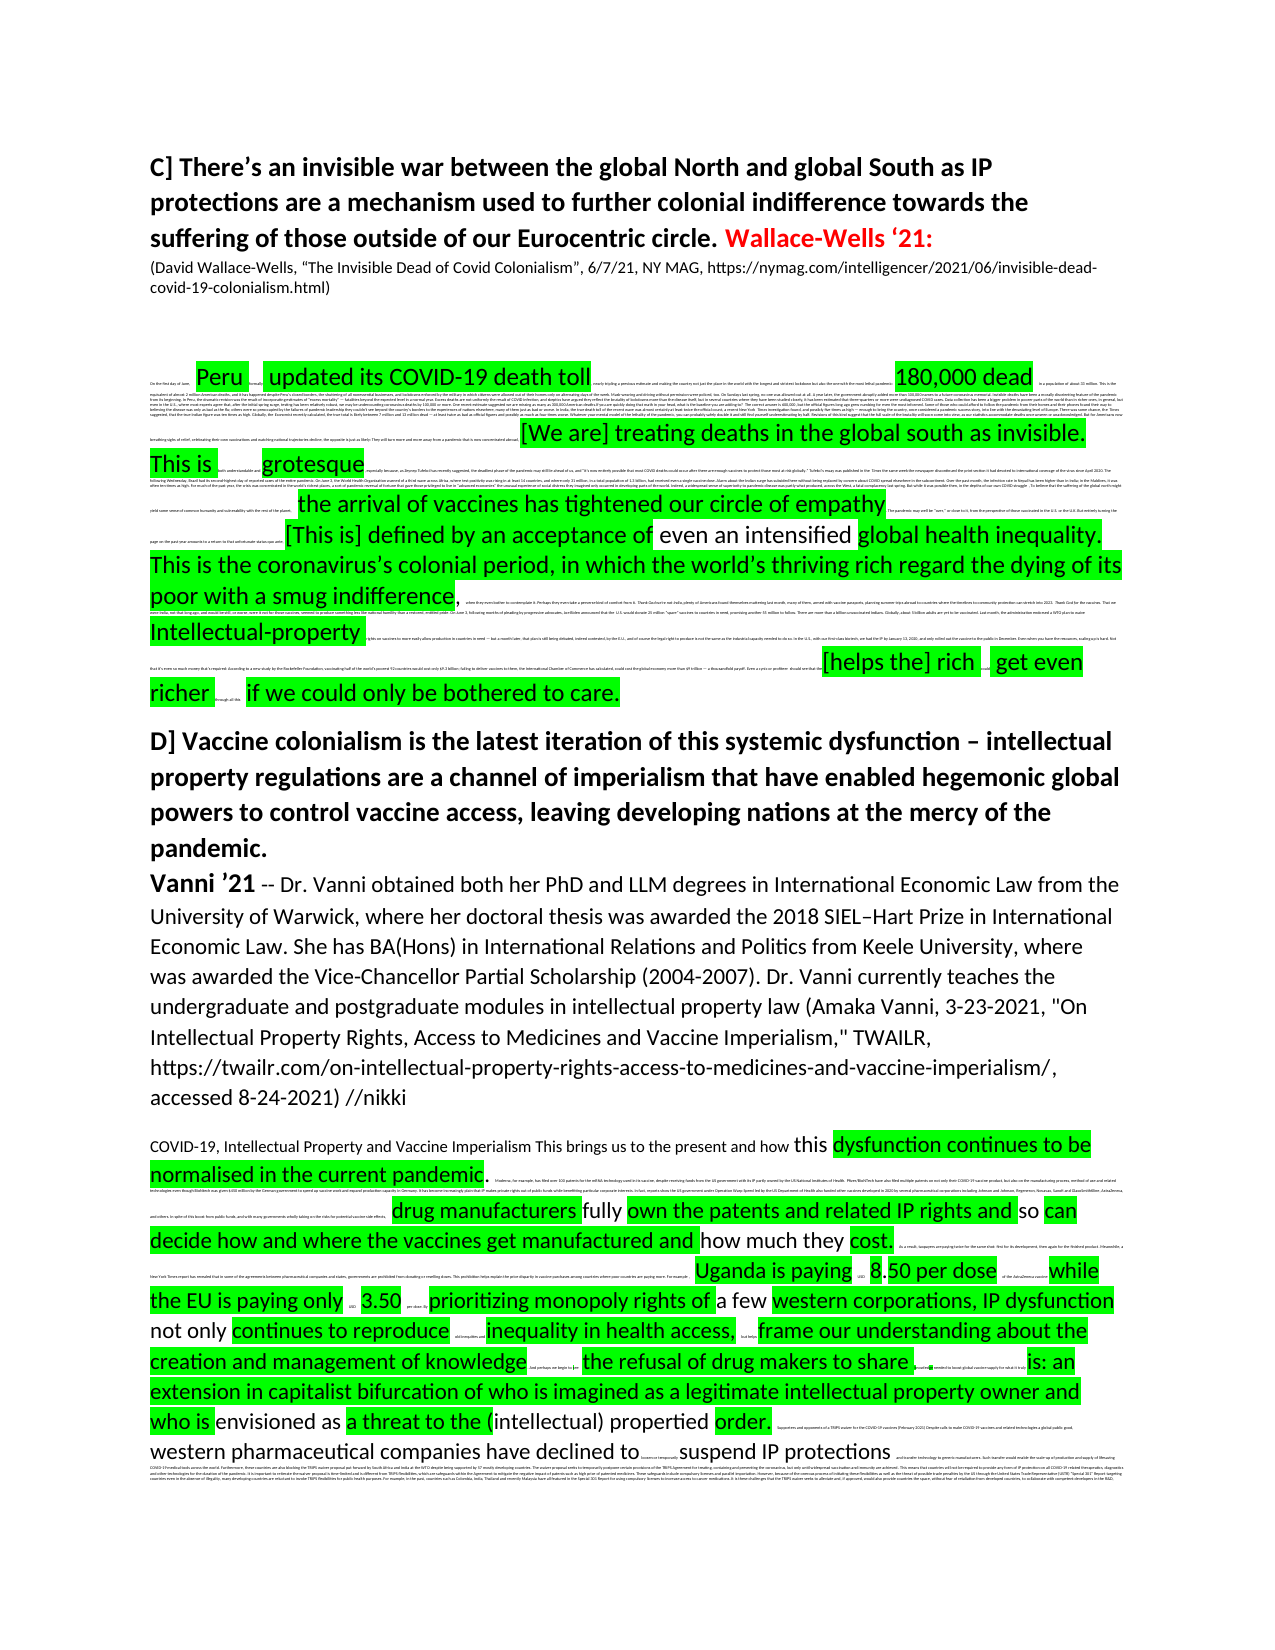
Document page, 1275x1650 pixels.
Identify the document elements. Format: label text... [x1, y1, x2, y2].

subtitle C] There’s an invisible war between the global North and global South as IP protections are a mechanism used to further colonial indifference towards the suffering of those outside of our Eurocentric circle. Wallace-Wells ‘21: [150, 150, 1125, 254]
text (David Wallace-Wells, “The Invisible Dead of Covid Colonialism”, 6/7/21, NY MAG, https://nymag.com/intelligencer/2021/06/invisible-dead-covid-19-colonialism.html) [330, 257, 1125, 297]
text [150, 1130, 1125, 1482]
text Vanni ’21 -- Dr. Vanni obtained both her PhD and LLM degrees in International Economic Law from the University of Warwick, where her doctoral thesis was awarded the 2018 SIEL–Hart Prize in International Economic Law. She has BA(Hons) in International Relations and Politics from Keele University, where was awarded the Vice-Chancellor Partial Scholarship (2004-2007). Dr. Vanni currently teaches the undergraduate and postgraduate modules in intellectual property law (Amaka Vanni, 3-23-2021, "On Intellectual Property Rights, Access to Medicines and Vaccine Imperialism," TWAILR, https://twailr.com/on-intellectual-property-rights-access-to-medicines-and-vaccine-imperialism/, accessed 8-24-2021) //nikki [150, 867, 1125, 1111]
subtitle D] Vaccine colonialism is the latest iteration of this systemic dysfunction – intellectual property regulations are a channel of imperialism that have enabled hegemonic global powers to control vaccine access, leaving developing nations at the mercy of the pandemic. [150, 724, 1125, 864]
